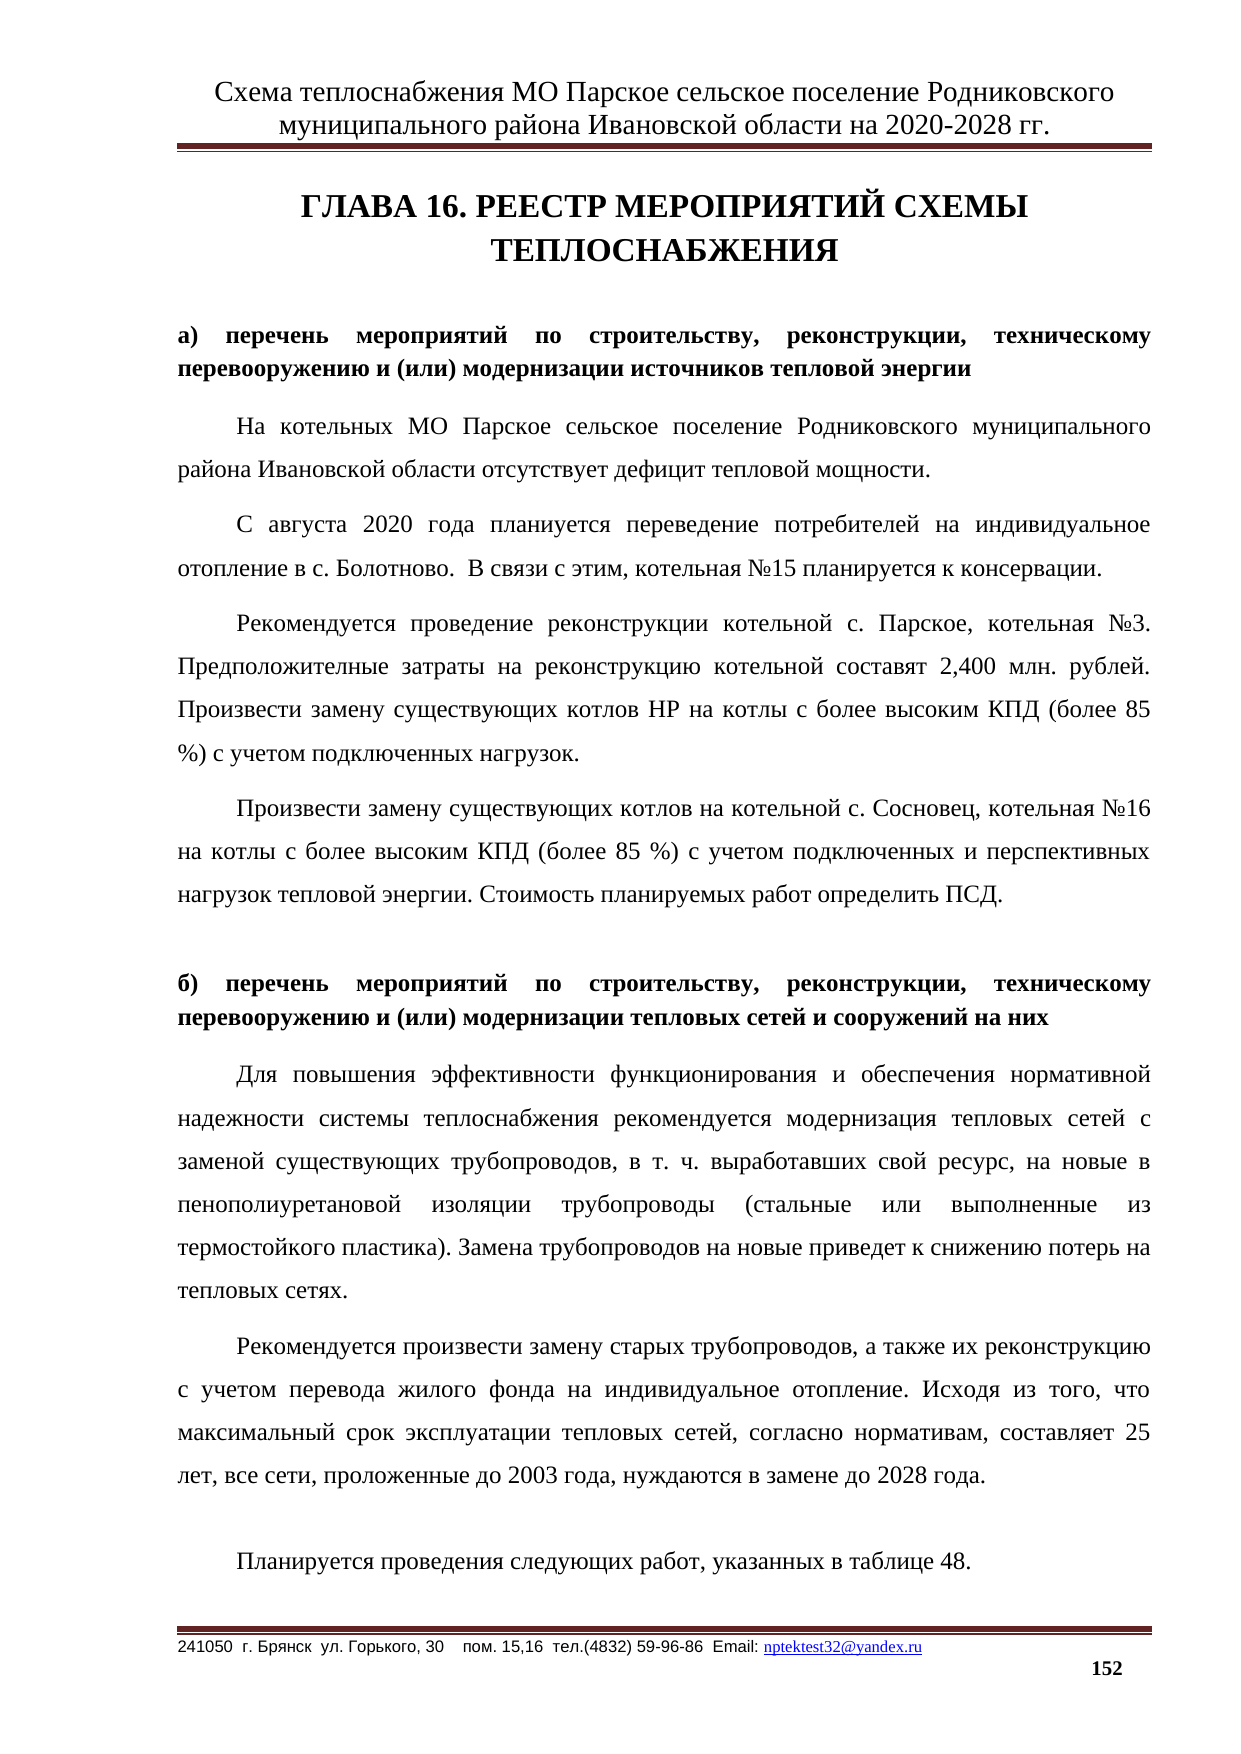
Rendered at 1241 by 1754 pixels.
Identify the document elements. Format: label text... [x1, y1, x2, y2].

text На котельных МО Парское сельское поселение Родниковского муниципального района Ивановской области отсутствует дефицит тепловой мощности. [177, 411, 1152, 483]
text Для повышения эффективности функционирования и обеспечения нормативной надежности системы теплоснабжения рекомендуется модернизация тепловых сетей с заменой существующих трубопроводов, в т. ч. выработавших свой ресурс, на новые в пенополиуретановой изоляции трубопроводы (стальные или выполненные из термостойкого пластика). Замена трубопроводов на новые приведет к снижению потерь на тепловых сетях. [177, 1059, 1152, 1304]
text С августа 2020 года планиуется переведение потребителей на индивидуальное отопление в с. Болотново. В связи с этим, котельная №15 планируется к консервации. [177, 509, 1152, 581]
subtitle а) перечень мероприятий по строительству, реконструкции, техническому перевооружению и (или) модернизации источников тепловой энергии [177, 320, 1152, 382]
subtitle ГЛАВА 16. РЕЕСТР МЕРОПРИЯТИЙ СХЕМЫ ТЕПЛОСНАБЖЕНИЯ [177, 186, 1152, 268]
text Планируется проведения следующих работ, указанных в таблице 48. [177, 1546, 1152, 1575]
text Произвести замену существующих котлов на котельной с. Сосновец, котельная №16 на котлы с более высоким КПД (более 85 %) с учетом подключенных и перспективных нагрузок тепловой энергии. Стоимость планируемых работ определить ПСД. [177, 793, 1152, 908]
text Рекомендуется проведение реконструкции котельной с. Парское, котельная №3. Предположителные затраты на реконструкцию котельной составят 2,400 млн. рублей. Произвести замену существующих котлов НР на котлы с более высоким КПД (более 85 %) с учетом подключенных нагрузок. [177, 608, 1152, 766]
subtitle б) перечень мероприятий по строительству, реконструкции, техническому перевооружению и (или) модернизации тепловых сетей и сооружений на них [177, 968, 1152, 1030]
text Рекомендуется произвести замену старых трубопроводов, а также их реконструкцию с учетом перевода жилого фонда на индивидуальное отопление. Исходя из того, что максимальный срок эксплуатации тепловых сетей, согласно нормативам, составляет 25 лет, все сети, проложенные до 2003 года, нуждаются в замене до 2028 года. [177, 1331, 1152, 1489]
